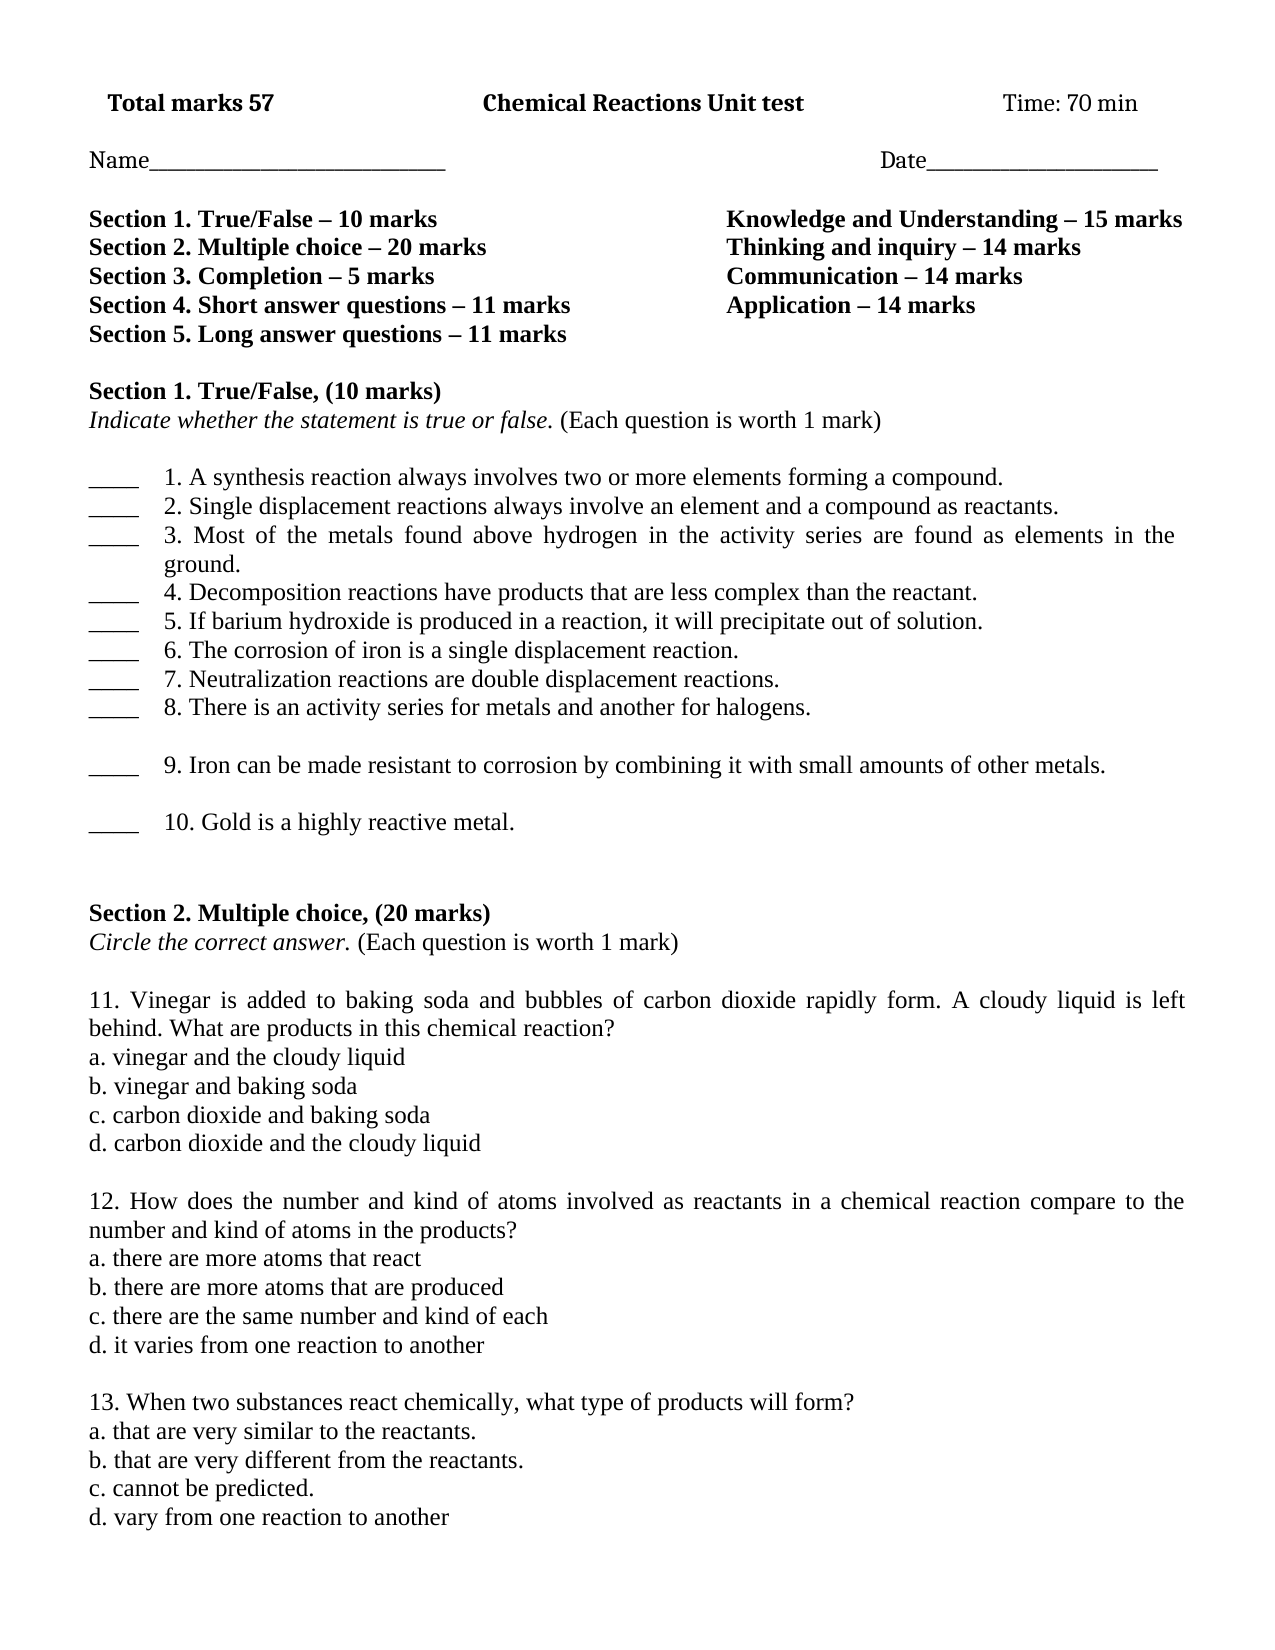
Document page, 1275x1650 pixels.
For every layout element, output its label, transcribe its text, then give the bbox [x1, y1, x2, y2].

text Indicate whether the statement is true or false. (Each question is worth 1 mark) [89, 405, 1186, 434]
text ____ 10. Gold is a highly reactive metal. [0, 807, 1186, 836]
text Section 5. Long answer questions – 11 marks [89, 319, 1186, 347]
text ____ 3. Most of the metals found above hydrogen in the activity series are found as elements in the ground. [0, 520, 1186, 577]
text ____ 6. The corrosion of iron is a single displacement reaction. [0, 635, 1186, 664]
text a. vinegar and the cloudy liquid [89, 1042, 1186, 1071]
text Total marks 57 Chemical Reactions Unit test Time: 70 min [59, 89, 1186, 117]
text c. there are the same number and kind of each [89, 1301, 1186, 1330]
text c. carbon dioxide and baking soda [89, 1100, 1186, 1128]
text b. vinegar and baking soda [89, 1071, 1186, 1100]
text c. cannot be predicted. [89, 1473, 1186, 1502]
text ____ 1. A synthesis reaction always involves two or more elements forming a compound. [89, 462, 1186, 491]
text a. that are very similar to the reactants. [89, 1416, 1186, 1445]
text Name________________________________ Date_________________________ [89, 146, 1186, 175]
text ____ 8. There is an activity series for metals and another for halogens. [0, 692, 1186, 721]
text ____ 4. Decomposition reactions have products that are less complex than the reactant. [0, 577, 1186, 606]
text 12. How does the number and kind of atoms involved as reactants in a chemical reaction compare to the number and kind of atoms in the products? [89, 1186, 1186, 1243]
text d. vary from one reaction to another [89, 1502, 1186, 1531]
text 11. Vinegar is added to baking soda and bubbles of carbon dioxide rapidly form. A cloudy liquid is left behind. What are products in this chemical reaction? [89, 985, 1186, 1042]
text 13. When two substances react chemically, what type of products will form? [89, 1387, 1186, 1416]
text d. it varies from one reaction to another [89, 1330, 1186, 1358]
text b. there are more atoms that are produced [89, 1272, 1186, 1301]
text Circle the correct answer. (Each question is worth 1 mark) [89, 927, 1186, 956]
text ____ 9. Iron can be made resistant to corrosion by combining it with small amounts of other metals. [0, 750, 1186, 779]
text Section 4. Short answer questions – 11 marks Application – 14 marks [89, 290, 1186, 319]
text ____ 5. If barium hydroxide is produced in a reaction, it will precipitate out of solution. [0, 606, 1186, 635]
text Section 1. True/False – 10 marks Knowledge and Understanding – 15 marks [89, 204, 1186, 232]
text Section 1. True/False, (10 marks) [89, 376, 1186, 405]
text Section 2. Multiple choice, (20 marks) [59, 898, 1216, 927]
text b. that are very different from the reactants. [89, 1445, 1186, 1473]
text a. there are more atoms that react [89, 1243, 1186, 1272]
text ____ 2. Single displacement reactions always involve an element and a compound as reactants. [0, 491, 1186, 520]
text Section 3. Completion – 5 marks Communication – 14 marks [89, 261, 1186, 290]
text Section 2. Multiple choice – 20 marks Thinking and inquiry – 14 marks [89, 232, 1186, 261]
text ____ 7. Neutralization reactions are double displacement reactions. [0, 664, 1186, 692]
text d. carbon dioxide and the cloudy liquid [89, 1128, 1186, 1157]
